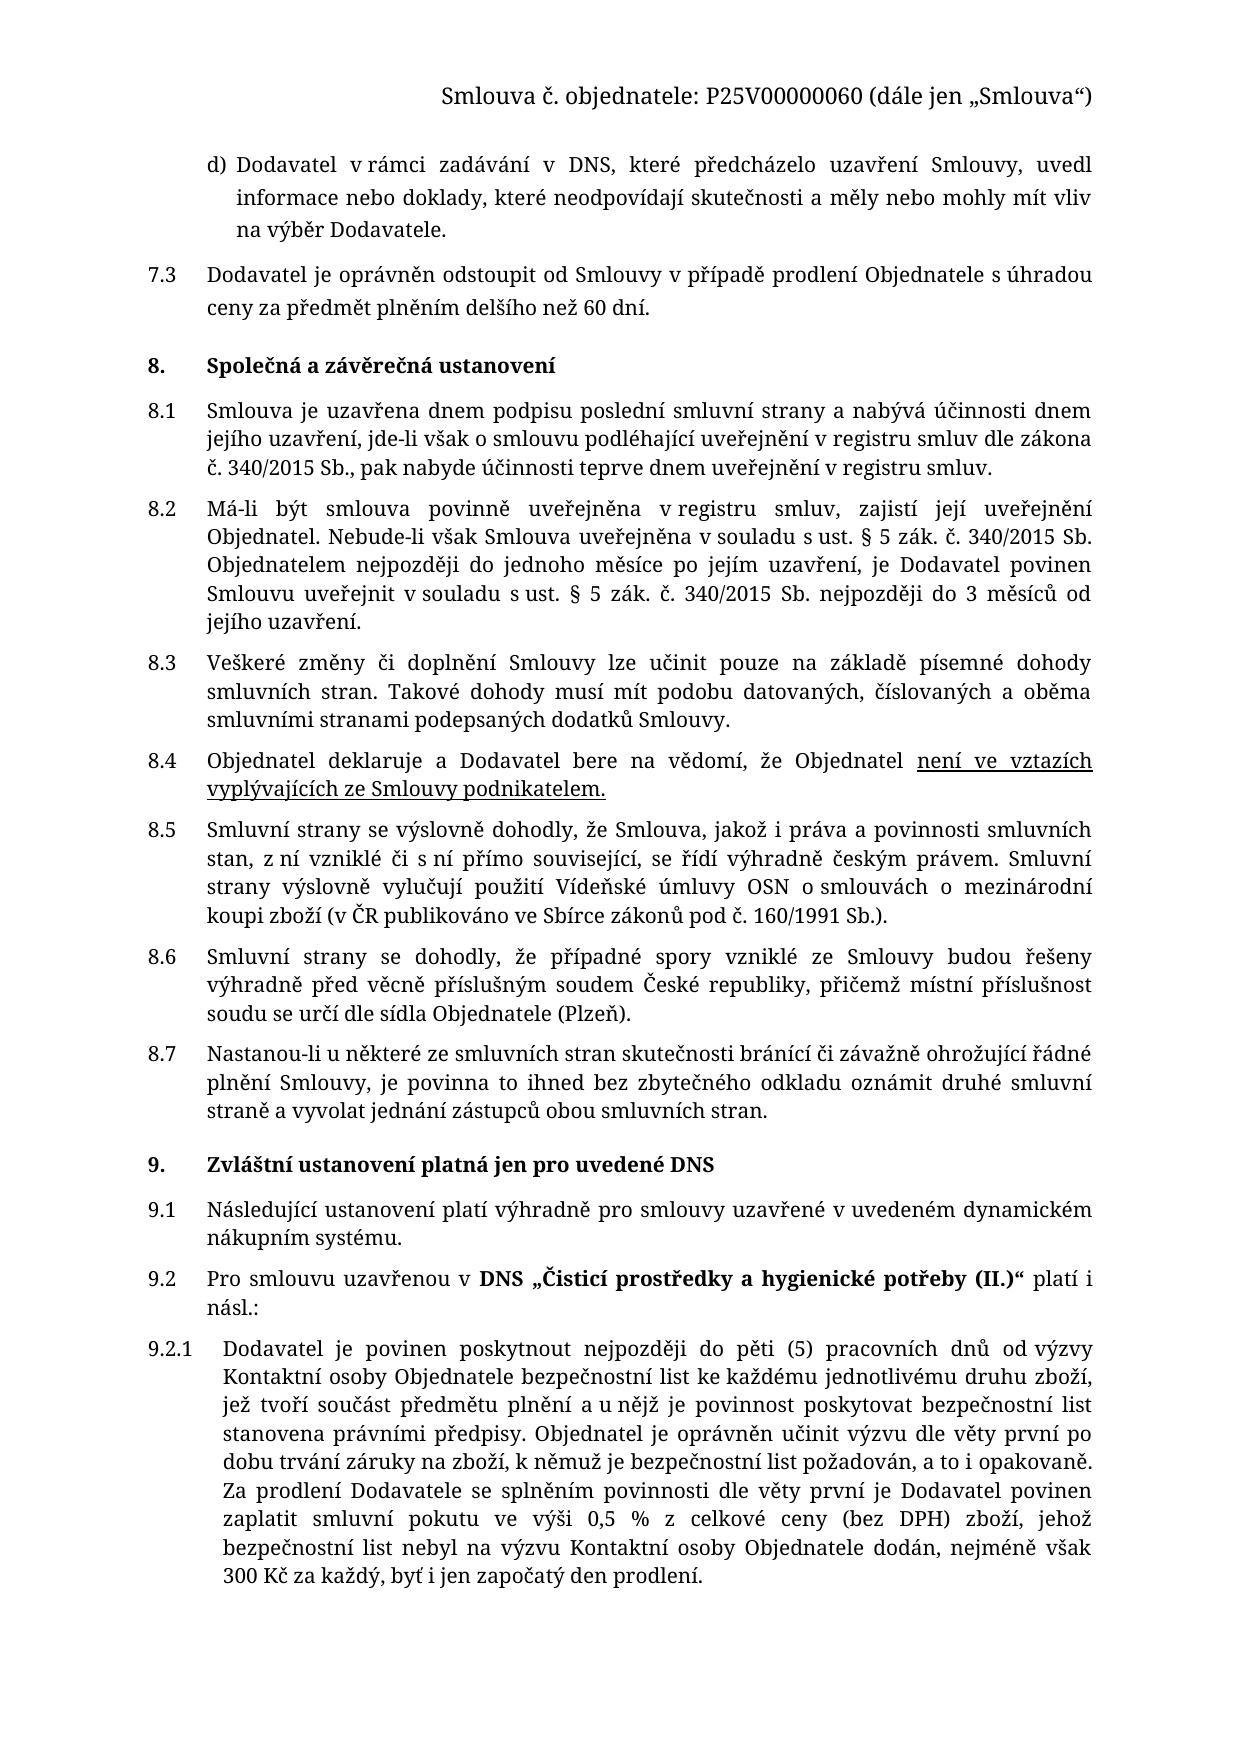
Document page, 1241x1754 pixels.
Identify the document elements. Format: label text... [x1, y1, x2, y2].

list Smluvní strany se dohodly, že případné spory vzniklé ze Smlouvy budou řešeny výhradně před věcně příslušným soudem České republiky, přičemž místní příslušnost soudu se určí dle sídla Objednatele (Plzeň). [148, 942, 1093, 1027]
list Má-li být smlouva povinně uveřejněna v registru smluv, zajistí její uveřejnění Objednatel. Nebude-li však Smlouva uveřejněna v souladu s ust. § 5 zák. č. 340/2015 Sb. Objednatelem nejpozději do jednoho měsíce po jejím uzavření, je Dodavatel povinen Smlouvu uveřejnit v souladu s ust. § 5 zák. č. 340/2015 Sb. nejpozději do 3 měsíců od jejího uzavření. [148, 494, 1093, 636]
list Dodavatel je povinen poskytnout nejpozději do pěti (5) pracovních dnů od výzvy Kontaktní osoby Objednatele bezpečnostní list ke každému jednotlivému druhu zboží, jež tvoří součást předmětu plnění a u nějž je povinnost poskytovat bezpečnostní list stanovena právními předpisy. Objednatel je oprávněn učinit výzvu dle věty první po dobu trvání záruky na zboží, k němuž je bezpečnostní list požadován, a to i opakovaně. Za prodlení Dodavatele se splněním povinnosti dle věty první je Dodavatel povinen zaplatit smluvní pokutu ve výši 0,5 % z celkové ceny (bez DPH) zboží, jehož bezpečnostní list nebyl na výzvu Kontaktní osoby Objednatele dodán, nejméně však 300 Kč za každý, byť i jen započatý den prodlení. [148, 1334, 1093, 1590]
list Následující ustanovení platí výhradně pro smlouvy uzavřené v uvedeném dynamickém nákupním systému. [148, 1195, 1093, 1252]
list Zvláštní ustanovení platná jen pro uvedené DNS [148, 1150, 1093, 1178]
list Pro smlouvu uzavřenou v DNS „Čisticí prostředky a hygienické potřeby (II.)“ platí i násl.: [148, 1264, 1093, 1321]
list Dodavatel je oprávněn odstoupit od Smlouvy v případě prodlení Objednatele s úhradou ceny za předmět plněním delšího než 60 dní. [148, 261, 1093, 322]
list Smlouva je uzavřena dnem podpisu poslední smluvní strany a nabývá účinnosti dnem jejího uzavření, jde-li však o smlouvu podléhající uveřejnění v registru smluv dle zákona č. 340/2015 Sb., pak nabyde účinnosti teprve dnem uveřejnění v registru smluv. [148, 396, 1093, 481]
list Nastanou-li u některé ze smluvních stran skutečnosti bránící či závažně ohrožující řádné plnění Smlouvy, je povinna to ihned bez zbytečného odkladu oznámit druhé smluvní straně a vyvolat jednání zástupců obou smluvních stran. [148, 1039, 1093, 1125]
list Smluvní strany se výslovně dohodly, že Smlouva, jakož i práva a povinnosti smluvních stan, z ní vzniklé či s ní přímo související, se řídí výhradně českým právem. Smluvní strany výslovně vylučují použití Vídeňské úmluvy OSN o smlouvách o mezinárodní koupi zboží (v ČR publikováno ve Sbírce zákonů pod č. 160/1991 Sb.). [148, 816, 1093, 929]
list Dodavatel v rámci zadávání v DNS, které předcházelo uzavření Smlouvy, uvedl informace nebo doklady, které neodpovídají skutečnosti a měly nebo mohly mít vliv na výběr Dodavatele. [207, 150, 1093, 244]
list Objednatel deklaruje a Dodavatel bere na vědomí, že Objednatel není ve vztazích vyplývajících ze Smlouvy podnikatelem. [148, 746, 1093, 803]
list Společná a závěrečná ustanovení [148, 351, 1093, 379]
list Veškeré změny či doplnění Smlouvy lze učinit pouze na základě písemné dohody smluvních stran. Takové dohody musí mít podobu datovaných, číslovaných a oběma smluvními stranami podepsaných dodatků Smlouvy. [148, 648, 1093, 734]
